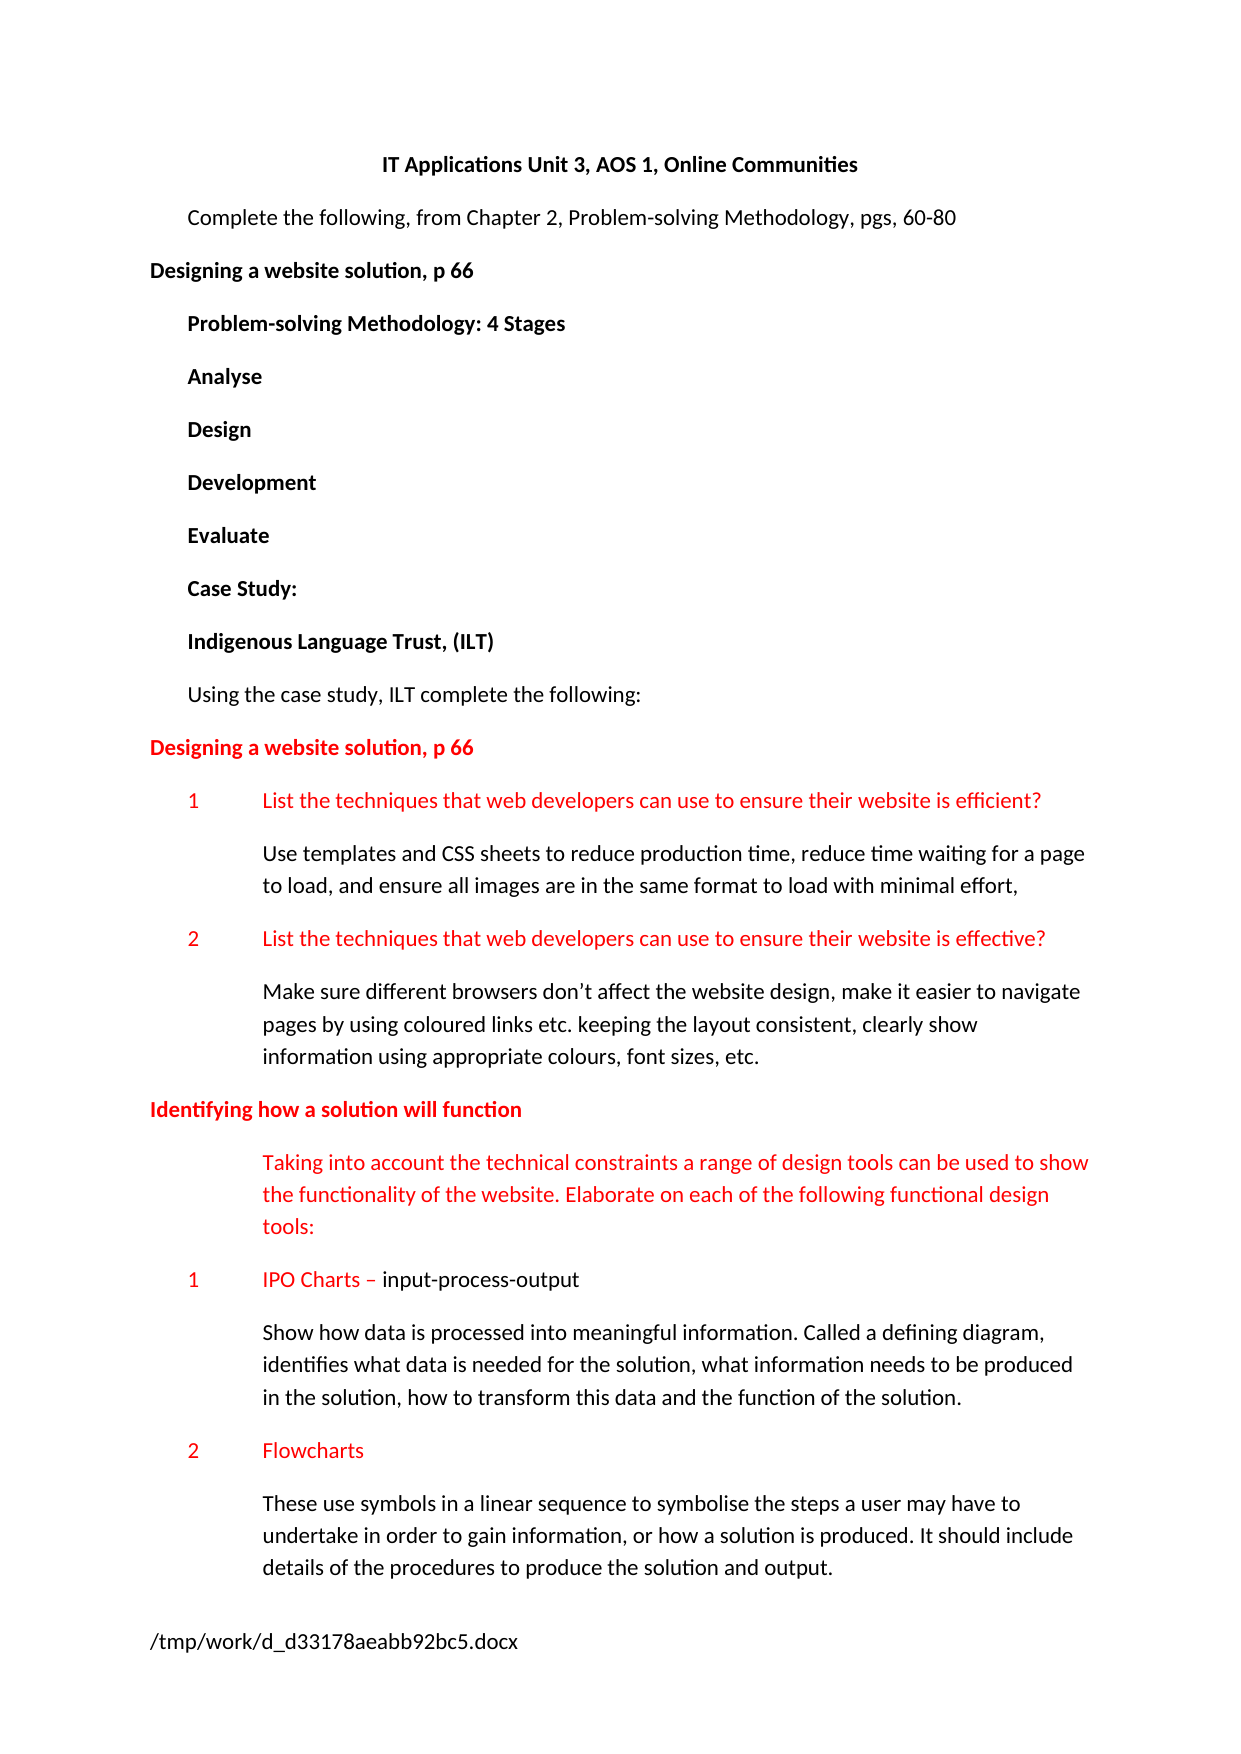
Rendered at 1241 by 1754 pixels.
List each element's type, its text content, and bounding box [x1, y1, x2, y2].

list Designing a website solution, p 66 [150, 733, 1090, 761]
list List the techniques that web developers can use to ensure their website is effective? [187, 924, 1090, 952]
list Complete the following, from Chapter 2, Problem-solving Methodology, pgs, 60-80 [187, 203, 1090, 231]
text These use symbols in a linear sequence to symbolise the steps a user may have to undertake in order to gain information, or how a solution is produced. It should include details of the procedures to produce the solution and output. [262, 1489, 1090, 1581]
list Case Study: [187, 574, 1090, 602]
list Indigenous Language Trust, (ILT) [187, 627, 1090, 655]
list Taking into account the technical constraints a range of design tools can be used to show the functionality of the website. Elaborate on each of the following functional design tools: [262, 1148, 1090, 1240]
list IPO Charts – input-process-output [187, 1265, 1090, 1293]
list Evaluate [187, 521, 1090, 549]
list Designing a website solution, p 66 [150, 256, 1090, 284]
list Design [187, 415, 1090, 443]
list Problem-solving Methodology: 4 Stages [187, 309, 1090, 337]
list List the techniques that web developers can use to ensure their website is efficient? [187, 786, 1090, 814]
list Show how data is processed into meaningful information. Called a defining diagram, identifies what data is needed for the solution, what information needs to be produced in the solution, how to transform this data and the function of the solution. [262, 1318, 1090, 1411]
text Make sure different browsers don’t affect the website design, make it easier to navigate pages by using coloured links etc. keeping the layout consistent, clearly show information using appropriate colours, font sizes, etc. [262, 977, 1090, 1070]
list Flowcharts [187, 1436, 1090, 1464]
list Use templates and CSS sheets to reduce production time, reduce time waiting for a page to load, and ensure all images are in the same format to load with minimal effort, [262, 839, 1090, 899]
list Development [187, 468, 1090, 496]
list Analyse [187, 362, 1090, 390]
list Using the case study, ILT complete the following: [187, 680, 1090, 708]
text IT Applications Unit 3, AOS 1, Online Communities [150, 150, 1090, 178]
list Identifying how a solution will function [150, 1095, 1090, 1123]
